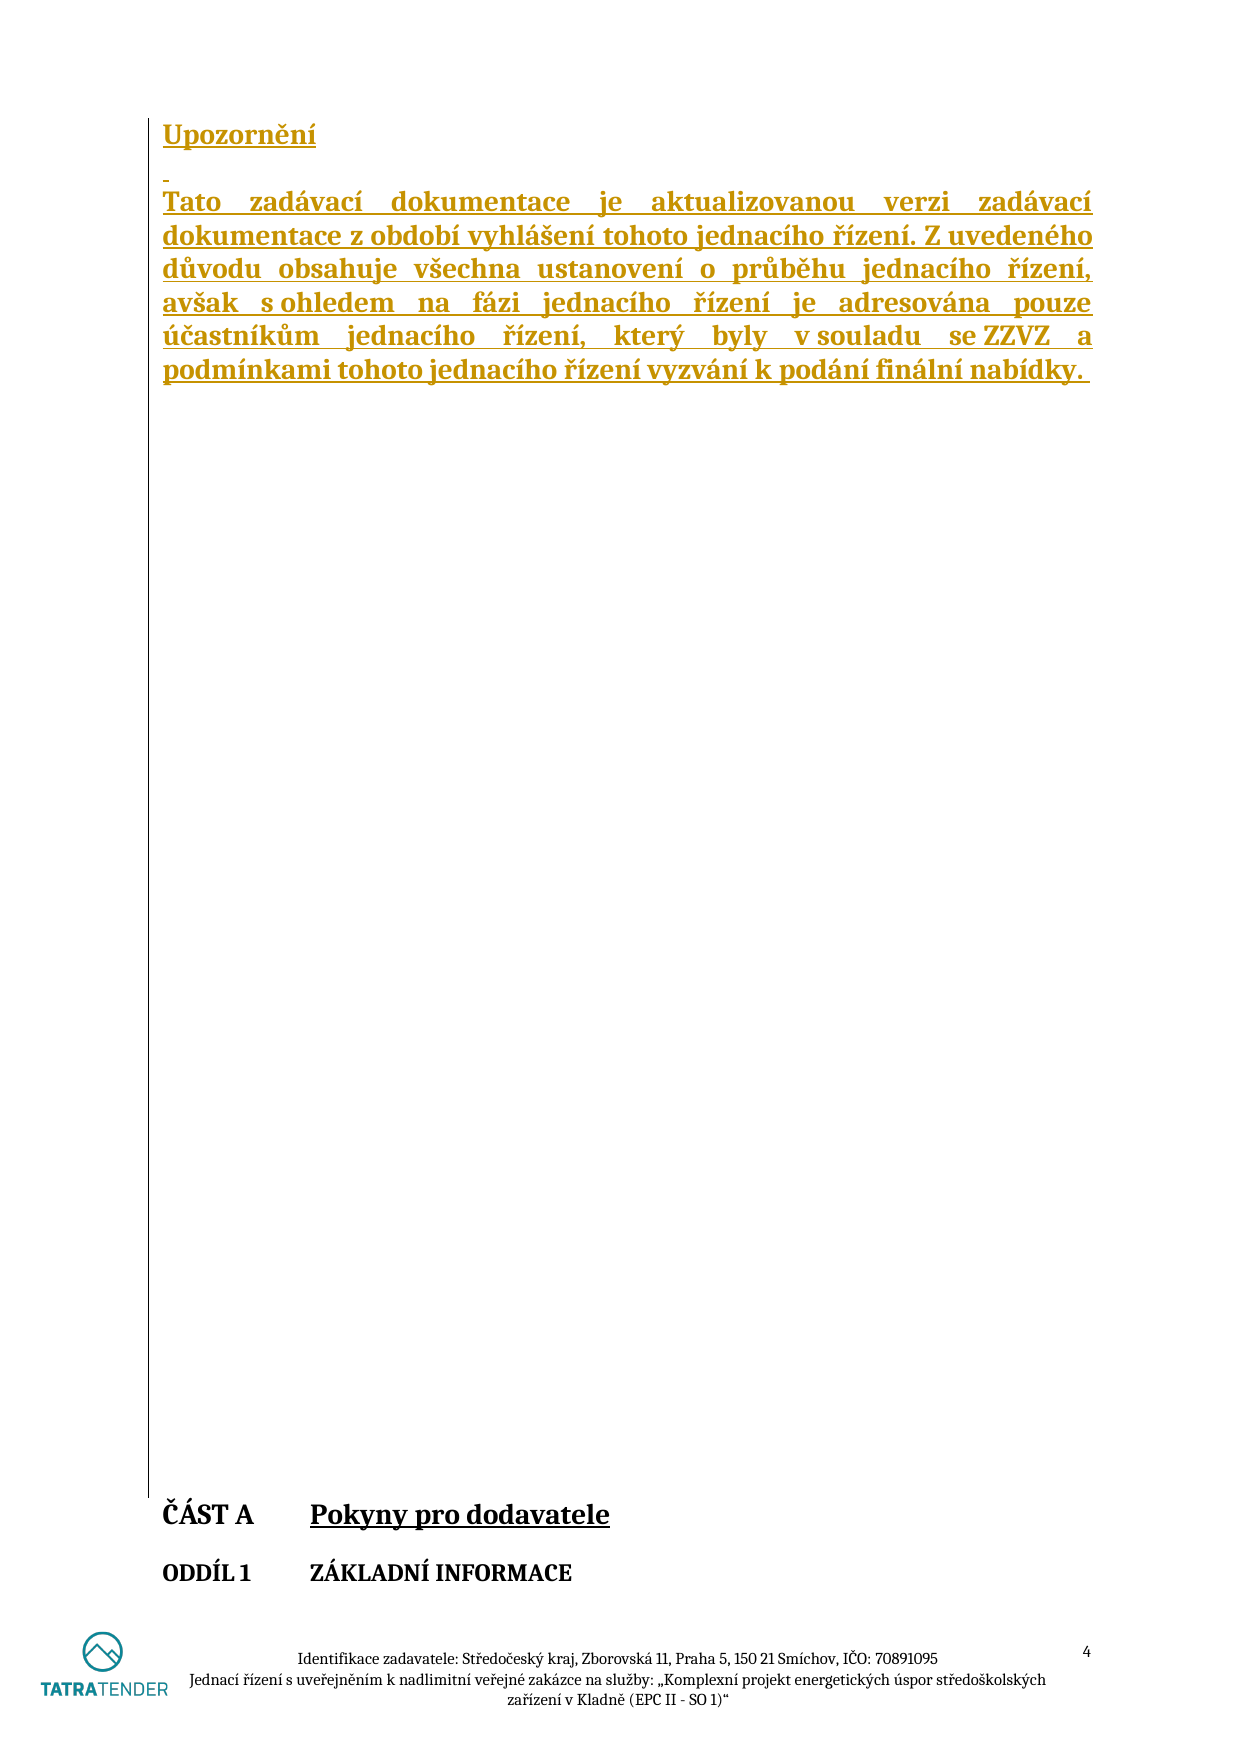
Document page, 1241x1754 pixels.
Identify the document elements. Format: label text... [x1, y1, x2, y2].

subtitle ODDÍL 1 ZÁKLADNÍ INFORMACE [162, 1559, 1093, 1588]
picture [20, 1621, 188, 1710]
subtitle Pokyny pro dodavatele [162, 1498, 1093, 1532]
